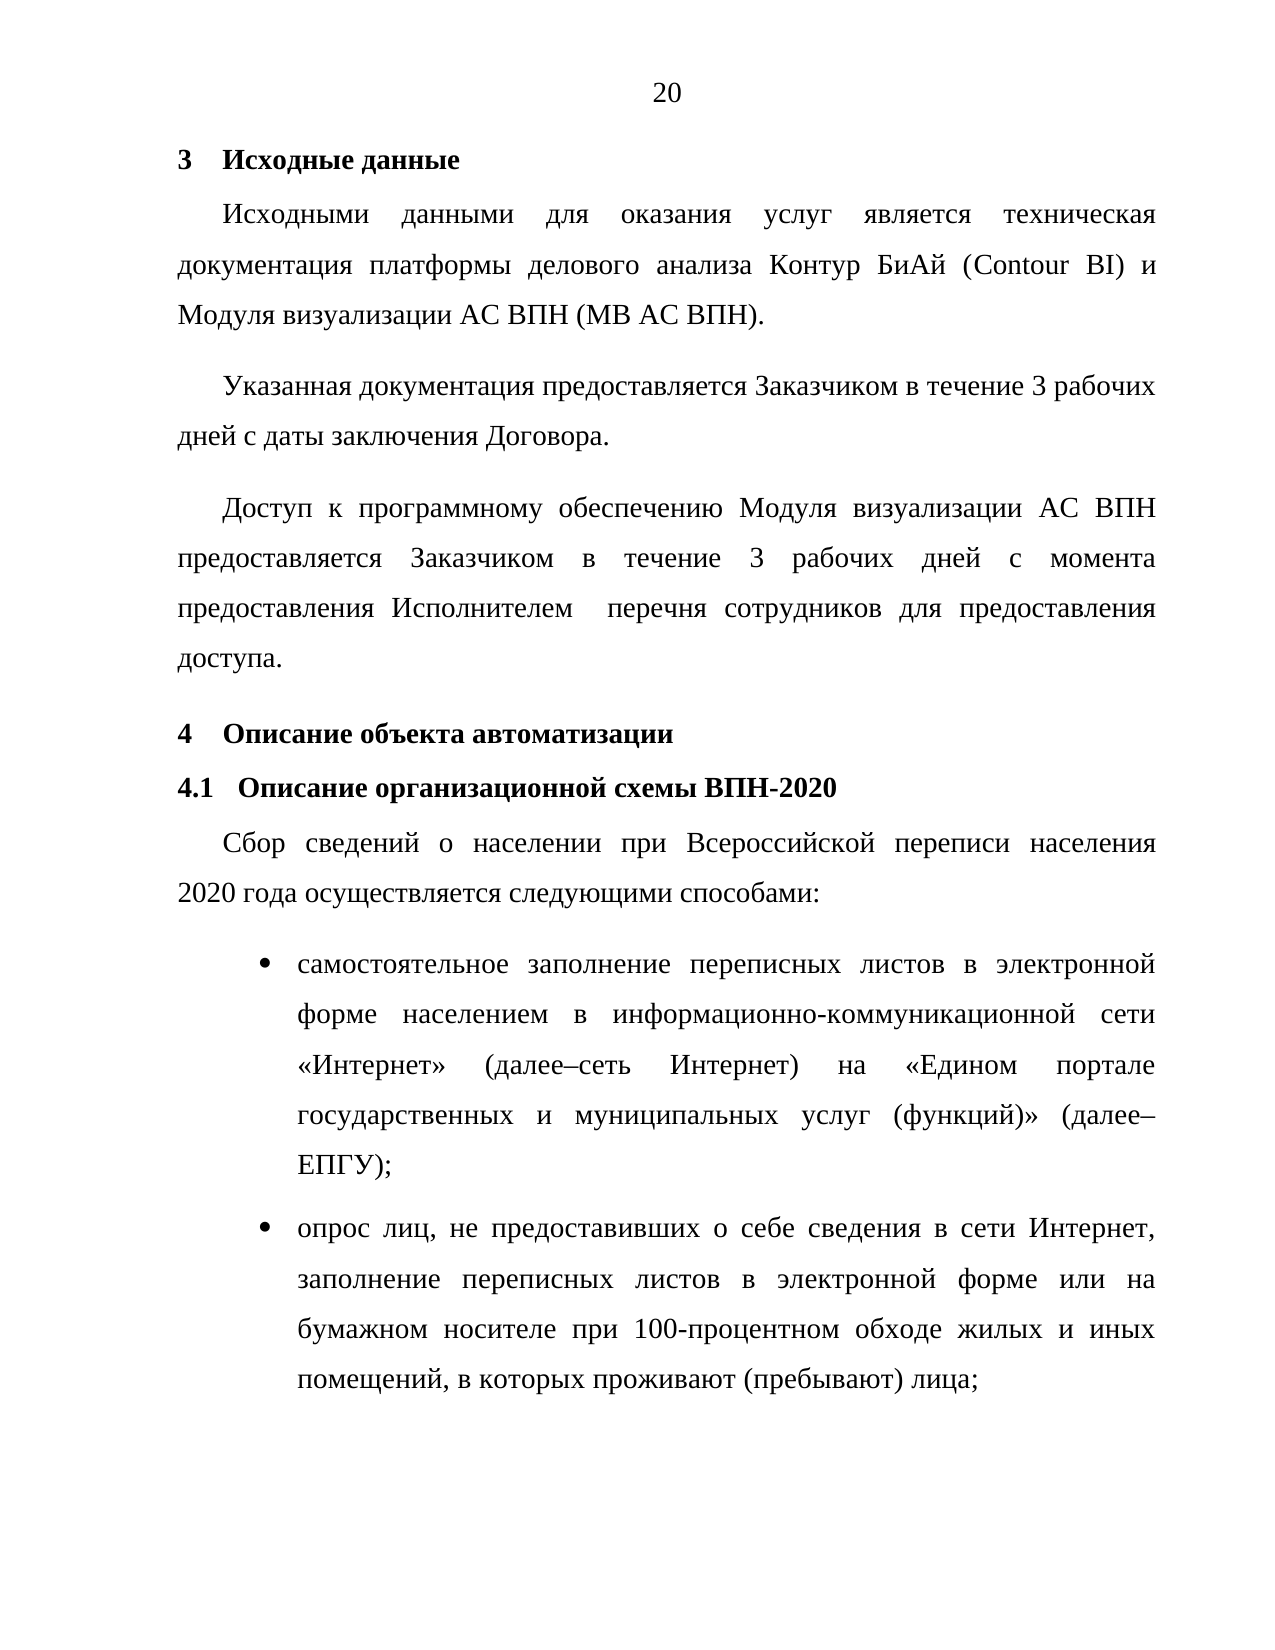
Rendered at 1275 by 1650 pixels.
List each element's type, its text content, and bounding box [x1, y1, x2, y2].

text Исходными данными для оказания услуг является техническая документация платформы делового анализа Контур БиАй (Contour BI) и Модуля визуализации АС ВПН (МВ АС ВПН). [177, 196, 1157, 331]
subtitle Исходные данные [177, 142, 1157, 176]
text Сбор сведений о населении при Всероссийской переписи населения 2020 года осуществляется следующими способами: [177, 825, 1157, 908]
subtitle Описание организационной схемы ВПН-2020 [177, 770, 1157, 804]
list опрос лиц, не предоставивших о себе сведения в сети Интернет, заполнение переписных листов в электронной форме или на бумажном носителе при 100-процентном обходе жилых и иных помещений, в которых проживают (пребывают) лица; [260, 1210, 1157, 1395]
list самостоятельное заполнение переписных листов в электронной форме населением в информационно-коммуникационной сети «Интернет» (далее–сеть Интернет) на «Едином портале государственных и муниципальных услуг (функций)» (далее–ЕПГУ); [260, 946, 1157, 1181]
text Указанная документация предоставляется Заказчиком в течение 3 рабочих дней с даты заключения Договора. [177, 368, 1157, 452]
subtitle Описание объекта автоматизации [177, 716, 1157, 749]
text Доступ к программному обеспечению Модуля визуализации АС ВПН предоставляется Заказчиком в течение 3 рабочих дней с момента предоставления Исполнителем перечня сотрудников для предоставления доступа. [177, 490, 1157, 674]
